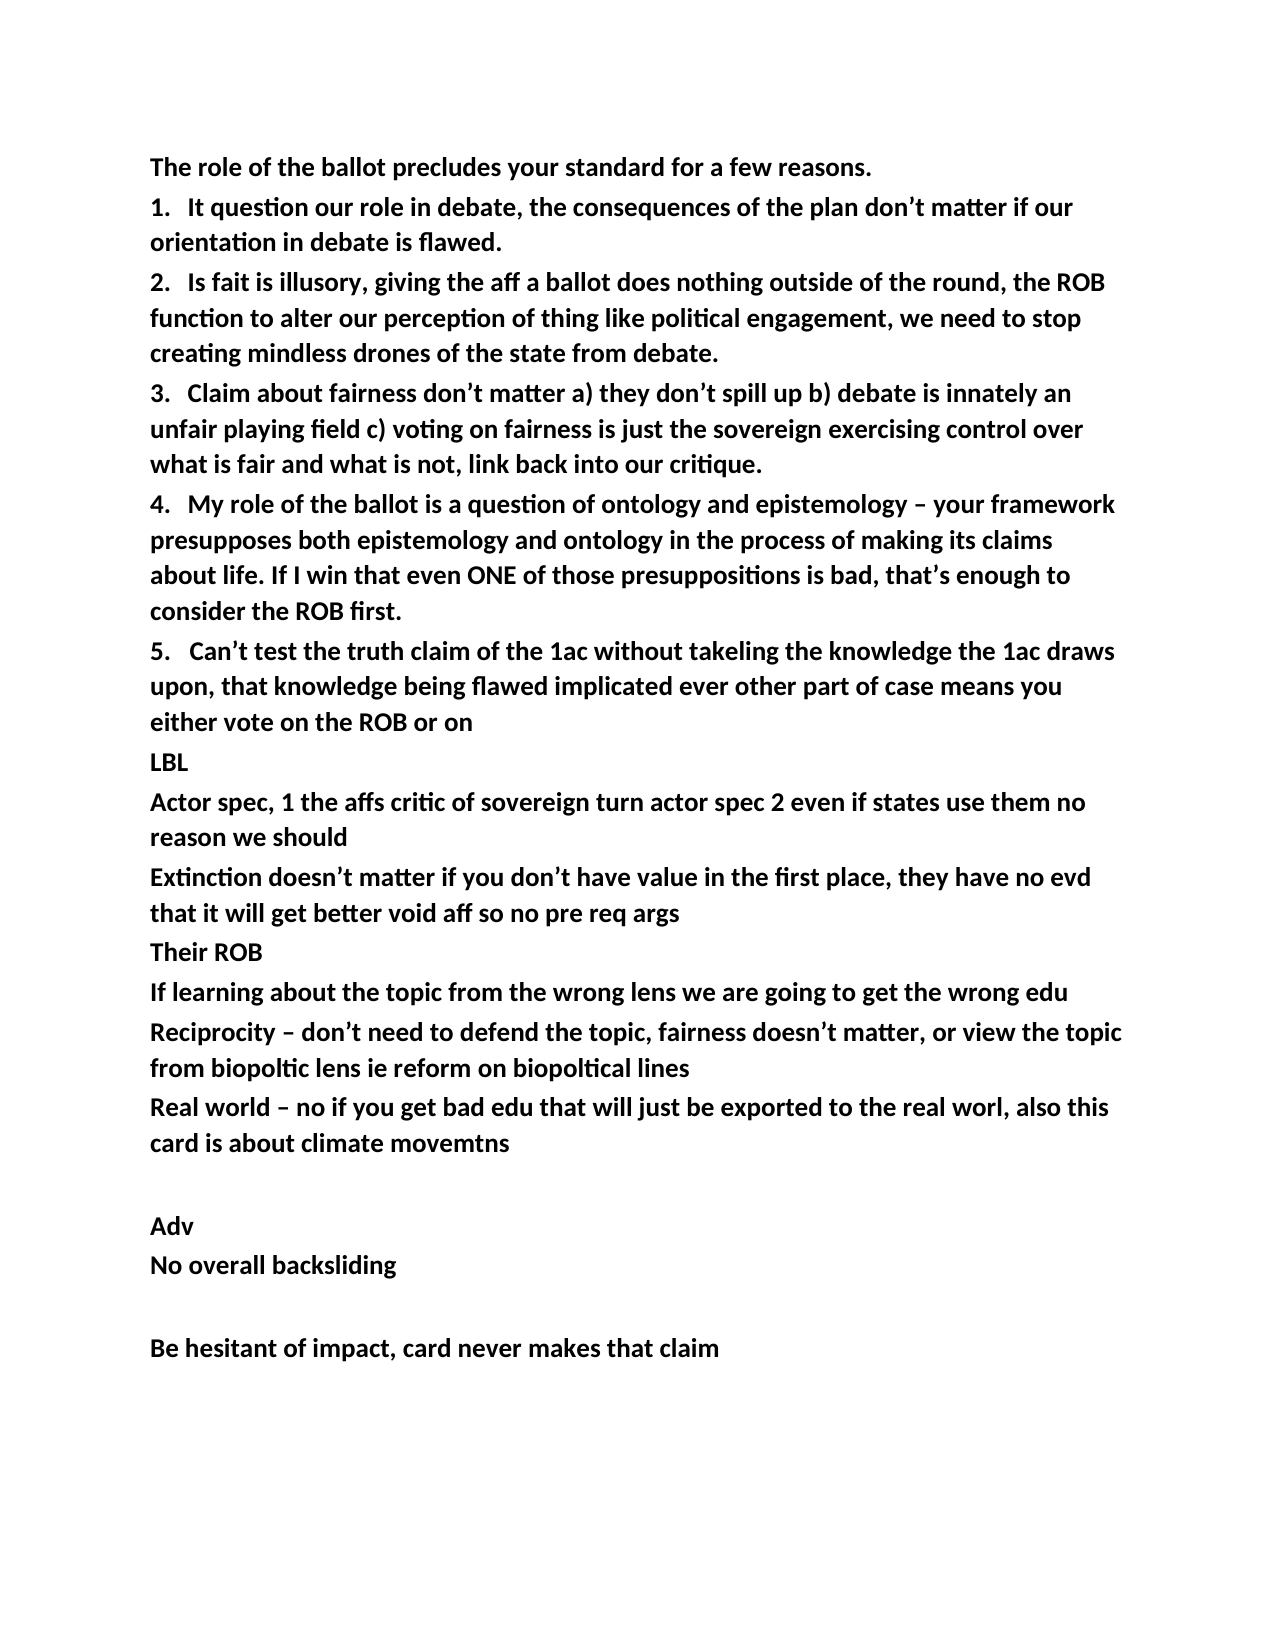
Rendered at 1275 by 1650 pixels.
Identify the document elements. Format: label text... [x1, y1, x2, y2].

subtitle It question our role in debate, the consequences of the plan don’t matter if our orientation in debate is flawed. [150, 190, 1125, 258]
subtitle No overall backsliding [150, 1248, 1125, 1282]
subtitle If learning about the topic from the wrong lens we are going to get the wrong edu [150, 975, 1125, 1008]
subtitle Adv [150, 1209, 1125, 1242]
subtitle The role of the ballot precludes your standard for a few reasons. [150, 150, 1125, 183]
subtitle Their ROB [150, 936, 1125, 969]
subtitle LBL [150, 745, 1125, 778]
subtitle Claim about fairness don’t matter a) they don’t spill up b) debate is innately an unfair playing field c) voting on fairness is just the sovereign exercising control over what is fair and what is not, link back into our critique. [150, 376, 1125, 481]
subtitle Actor spec, 1 the affs critic of sovereign turn actor spec 2 even if states use them no reason we should [150, 785, 1125, 853]
subtitle 5. Can’t test the truth claim of the 1ac without takeling the knowledge the 1ac draws upon, that knowledge being flawed implicated ever other part of case means you either vote on the ROB or on [150, 634, 1125, 738]
subtitle Be hesitant of impact, card never makes that claim [150, 1331, 1125, 1364]
subtitle Is fait is illusory, giving the aff a ballot does nothing outside of the round, the ROB function to alter our perception of thing like political engagement, we need to stop creating mindless drones of the state from debate. [150, 265, 1125, 369]
subtitle Real world – no if you get bad edu that will just be exported to the real worl, also this card is about climate movemtns [150, 1091, 1125, 1159]
subtitle Reciprocity – don’t need to defend the topic, fairness doesn’t matter, or view the topic from biopoltic lens ie reform on biopoltical lines [150, 1015, 1125, 1084]
subtitle My role of the ballot is a question of ontology and epistemology – your framework presupposes both epistemology and ontology in the process of making its claims about life. If I win that even ONE of those presuppositions is bad, that’s enough to consider the ROB first. [150, 487, 1125, 627]
subtitle Extinction doesn’t matter if you don’t have value in the first place, they have no evd that it will get better void aff so no pre req args [150, 860, 1125, 929]
